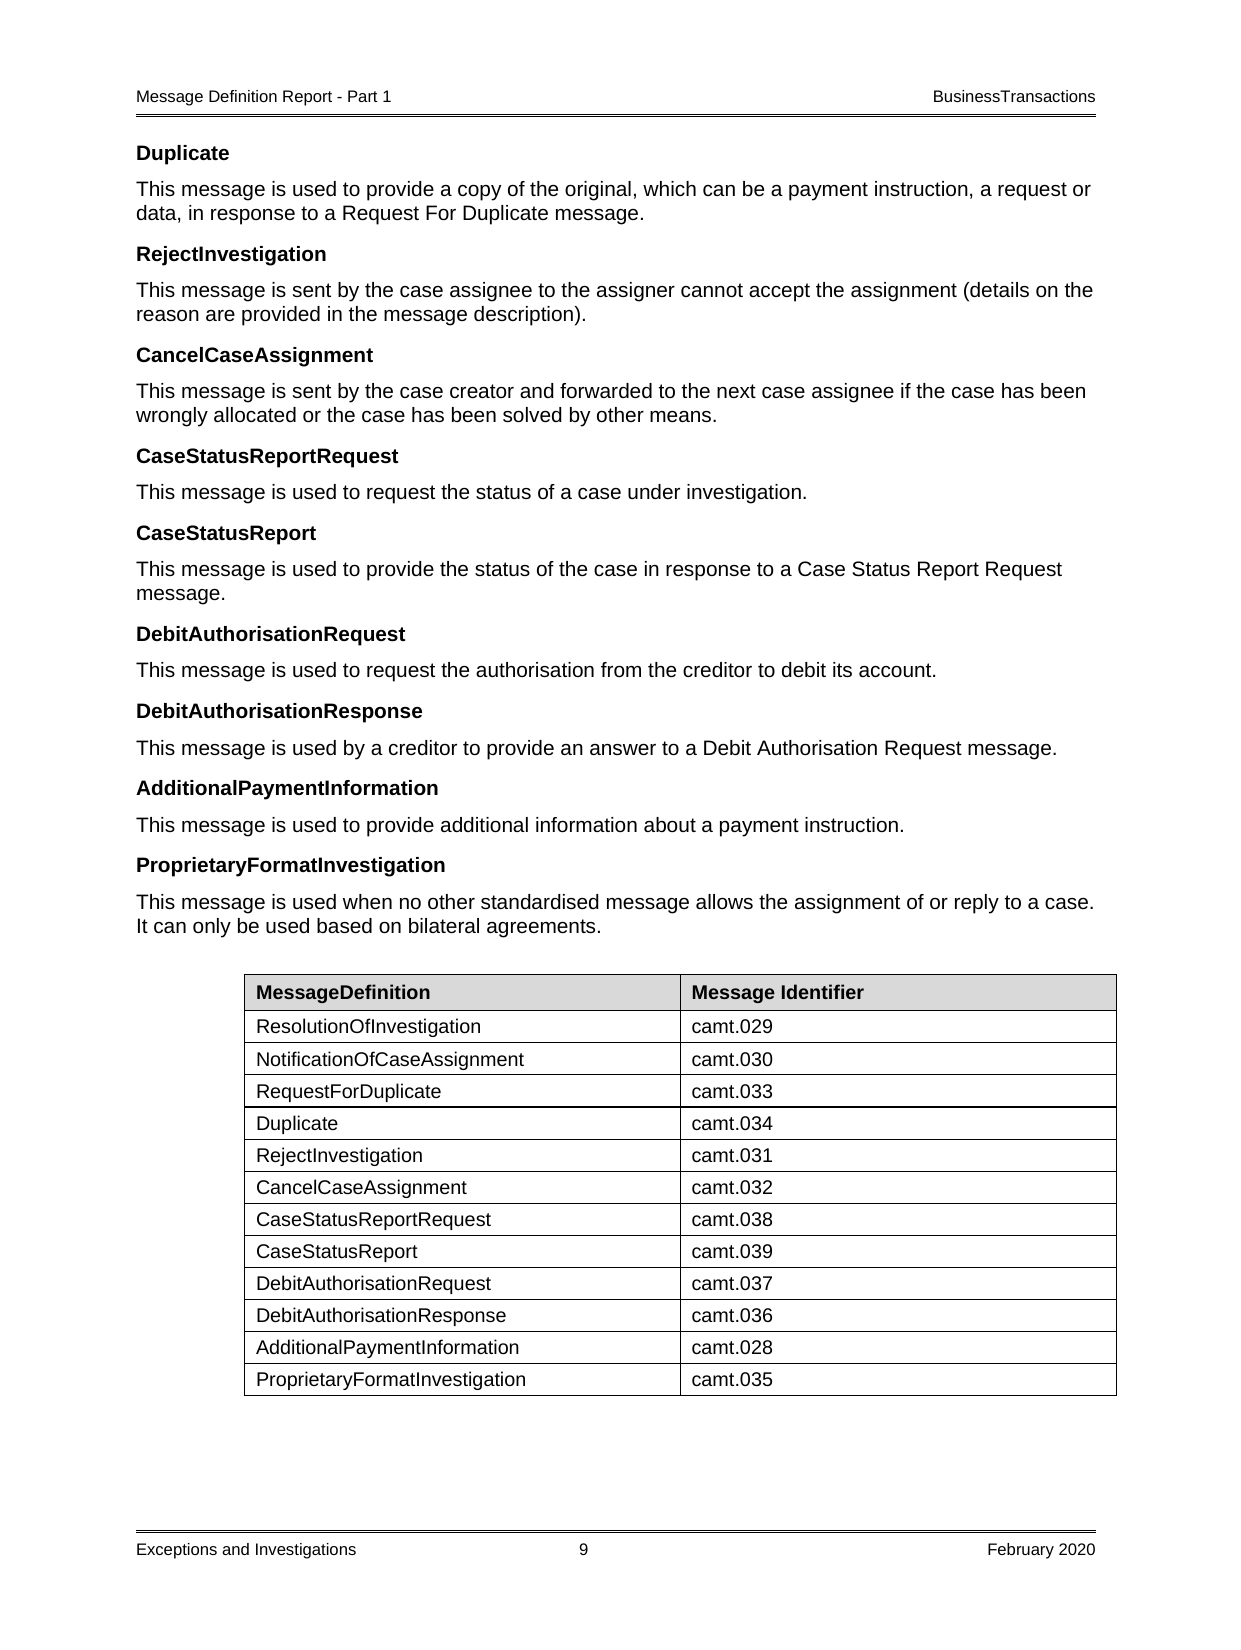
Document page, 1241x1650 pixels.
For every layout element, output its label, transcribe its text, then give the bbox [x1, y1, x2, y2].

text This message is sent by the case creator and forwarded to the next case assignee if the case has been wrongly allocated or the case has been solved by other means. [136, 379, 1104, 427]
table_cell camt.030 [681, 1043, 1116, 1074]
table_cell DebitAuthorisationResponse [245, 1300, 680, 1331]
text Duplicate [136, 141, 1104, 164]
text This message is sent by the case assignee to the assigner cannot accept the assignment (details on the reason are provided in the message description). [136, 278, 1104, 326]
table_cell ResolutionOfInvestigation [245, 1011, 680, 1042]
table_cell camt.034 [681, 1108, 1116, 1138]
table_header Message Identifier [681, 975, 1116, 1010]
text This message is used to provide a copy of the original, which can be a payment instruction, a request or data, in response to a Request For Duplicate message. [136, 177, 1104, 225]
table_cell camt.032 [681, 1172, 1116, 1203]
text This message is used to provide additional information about a payment instruction. [136, 812, 1104, 836]
table_cell camt.031 [681, 1140, 1116, 1171]
text This message is used by a creditor to provide an answer to a Debit Authorisation Request message. [136, 735, 1104, 759]
text DebitAuthorisationResponse [136, 699, 1104, 723]
table_cell camt.033 [681, 1075, 1116, 1106]
table_cell camt.029 [681, 1011, 1116, 1042]
table_cell camt.036 [681, 1300, 1116, 1331]
table_cell RequestForDuplicate [245, 1075, 680, 1106]
text ProprietaryFormatInvestigation [136, 853, 1104, 877]
table_cell camt.028 [681, 1332, 1116, 1363]
text This message is used to provide the status of the case in response to a Case Status Report Request message. [136, 557, 1104, 605]
table_cell CaseStatusReport [245, 1236, 680, 1267]
text CancelCaseAssignment [136, 343, 1104, 367]
table_cell camt.038 [681, 1204, 1116, 1235]
table_header MessageDefinition [245, 975, 680, 1010]
text DebitAuthorisationRequest [136, 622, 1104, 646]
text CaseStatusReportRequest [136, 444, 1104, 468]
text AdditionalPaymentInformation [136, 776, 1104, 800]
table_cell DebitAuthorisationRequest [245, 1268, 680, 1299]
table_cell NotificationOfCaseAssignment [245, 1043, 680, 1074]
table_cell AdditionalPaymentInformation [245, 1332, 680, 1363]
table_cell Duplicate [245, 1108, 680, 1138]
table_cell ProprietaryFormatInvestigation [245, 1364, 680, 1395]
text RejectInvestigation [136, 242, 1104, 266]
text This message is used when no other standardised message allows the assignment of or reply to a case. It can only be used based on bilateral agreements. [136, 889, 1104, 937]
table_cell camt.039 [681, 1236, 1116, 1267]
table_cell camt.037 [681, 1268, 1116, 1299]
text This message is used to request the authorisation from the creditor to debit its account. [136, 658, 1104, 682]
table_cell camt.035 [681, 1364, 1116, 1395]
text This message is used to request the status of a case under investigation. [136, 480, 1104, 504]
table_cell CaseStatusReportRequest [245, 1204, 680, 1235]
text CaseStatusReport [136, 521, 1104, 545]
table_cell RejectInvestigation [245, 1140, 680, 1171]
table_cell CancelCaseAssignment [245, 1172, 680, 1203]
